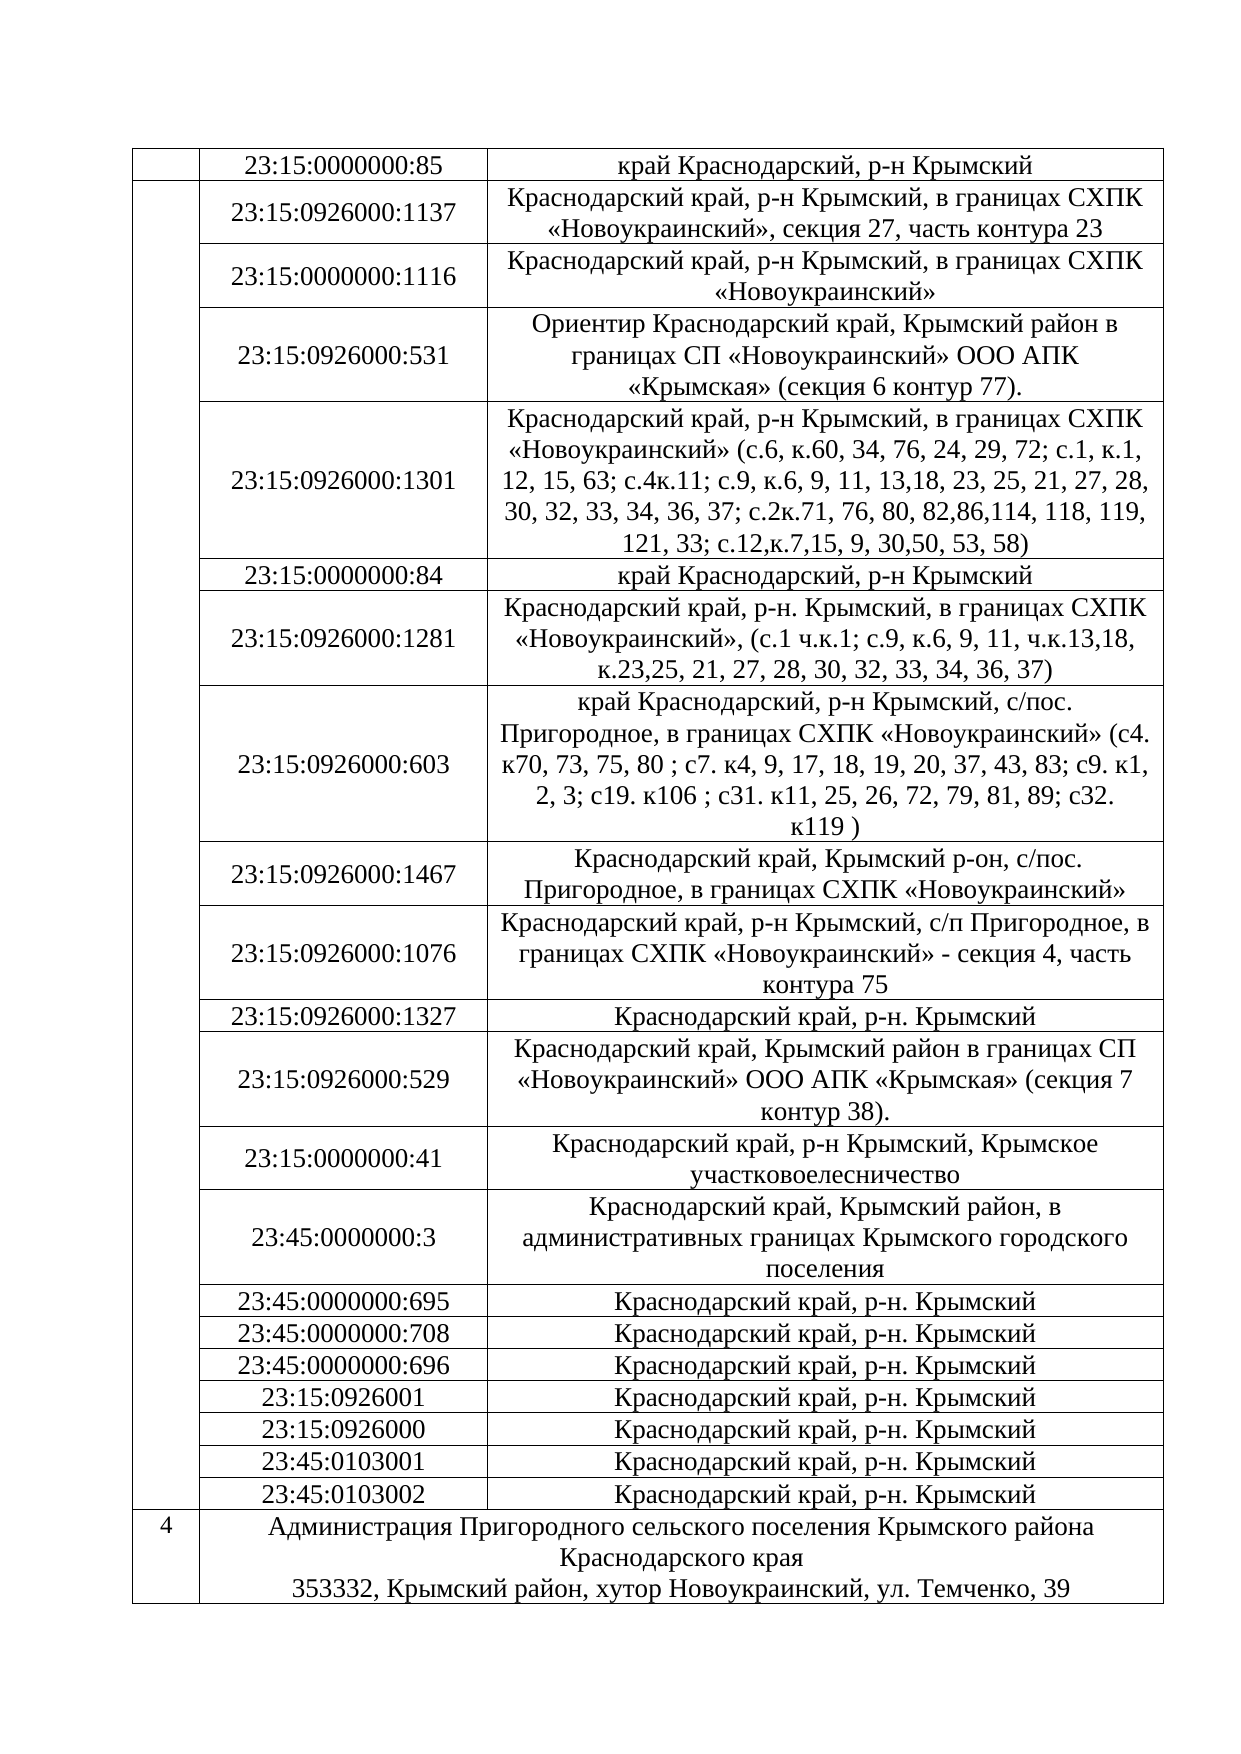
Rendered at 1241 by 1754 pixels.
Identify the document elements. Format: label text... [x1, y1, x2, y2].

table_cell 23:15:0926000:529 [200, 1032, 487, 1126]
table_cell 23:15:0926000:1281 [200, 591, 487, 684]
table_cell 23:15:0926000:1301 [200, 402, 487, 558]
table_cell Краснодарский край, р-н. Крымский [488, 1446, 1163, 1477]
table_cell Краснодарский край, р-н Крымский, в границах СХПК «Новоукраинский» (с.6, к.60, 34, 76, 24, 29, 72; с.1, к.1, 12, 15, 63; с.4к.11; с.9, к.6, 9, 11, 13,18, 23, 25, 21, 27, 28, 30, 32, 33, 34, 36, 37; с.2к.71, 76, 80, 82,86,114, 118, 119, 121, 33; с.12,к.7,15, 9, 30,50, 53, 58) [488, 402, 1163, 558]
table_cell 23:15:0926000:1137 [200, 181, 487, 243]
table_cell 23:15:0926000:1076 [200, 906, 487, 999]
table_cell Краснодарский край, р-н. Крымский, в границах СХПК «Новоукраинский», (с.1 ч.к.1; с.9, к.6, 9, 11, ч.к.13,18, к.23,25, 21, 27, 28, 30, 32, 33, 34, 36, 37) [488, 591, 1163, 684]
table_cell Краснодарский край, р-н Крымский, в границах СХПК «Новоукраинский», секция 27, часть контура 23 [488, 181, 1163, 243]
table_cell край Краснодарский, р-н Крымский [488, 559, 1163, 590]
table_cell 23:15:0000000:84 [200, 559, 487, 590]
table_cell Краснодарский край, Крымский район в границах СП «Новоукраинский» ООО АПК «Крымская» (секция 7 контур 38). [488, 1032, 1163, 1126]
table_cell 23:45:0000000:3 [200, 1190, 487, 1283]
table_cell 23:15:0926000:1467 [200, 842, 487, 904]
table_cell 23:15:0000000:85 [200, 149, 487, 180]
table_cell 23:15:0000000:41 [200, 1127, 487, 1189]
table_cell 23:45:0000000:695 [200, 1285, 487, 1316]
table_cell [200, 1510, 1163, 1603]
table_cell Краснодарский край, Крымский р-он, с/пос. Пригородное, в границах СХПК «Новоукраинский» [488, 842, 1163, 904]
table_cell 23:45:0000000:708 [200, 1317, 487, 1348]
table_cell Ориентир Краснодарский край, Крымский район в границах СП «Новоукраинский» ООО АПК «Крымская» (секция 6 контур 77). [488, 308, 1163, 401]
table_cell 23:45:0103002 [200, 1478, 487, 1509]
table_cell Краснодарский край, р-н. Крымский [488, 1317, 1163, 1348]
table_cell Краснодарский край, р-н. Крымский [488, 1285, 1163, 1316]
table_cell 4 [133, 1510, 199, 1603]
table_cell Краснодарский край, р-н. Крымский [488, 1413, 1163, 1444]
table_cell Краснодарский край, р-н. Крымский [488, 1000, 1163, 1031]
table_cell 23:15:0926000:531 [200, 308, 487, 401]
table_cell 23:15:0926001 [200, 1381, 487, 1412]
table_cell 23:15:0926000:603 [200, 686, 487, 841]
table_cell Краснодарский край, р-н. Крымский [488, 1349, 1163, 1380]
table_cell 23:45:0000000:696 [200, 1349, 487, 1380]
table_cell Краснодарский край, р-н Крымский, Крымское участковоелесничество [488, 1127, 1163, 1189]
table_cell 23:15:0926000 [200, 1413, 487, 1444]
table_cell Краснодарский край, Крымский район, в административных границах Крымского городского поселения [488, 1190, 1163, 1283]
table_cell 23:45:0103001 [200, 1446, 487, 1477]
table_cell Краснодарский край, р-н Крымский, с/п Пригородное, в границах СХПК «Новоукраинский» - секция 4, часть контура 75 [488, 906, 1163, 999]
table_cell 23:15:0926000:1327 [200, 1000, 487, 1031]
table_cell [133, 181, 199, 1509]
table_cell 23:15:0000000:1116 [200, 244, 487, 307]
table_cell Краснодарский край, р-н Крымский, в границах СХПК «Новоукраинский» [488, 244, 1163, 307]
table_cell край Краснодарский, р-н Крымский [488, 149, 1163, 180]
table_cell край Краснодарский, р-н Крымский, с/пос. Пригородное, в границах СХПК «Новоукраинский» (с4. к70, 73, 75, 80 ; с7. к4, 9, 17, 18, 19, 20, 37, 43, 83; с9. к1, 2, 3; с19. к106 ; с31. к11, 25, 26, 72, 79, 81, 89; с32. к119 ) [488, 686, 1163, 841]
table_cell Краснодарский край, р-н. Крымский [488, 1381, 1163, 1412]
table_cell Краснодарский край, р-н. Крымский [488, 1478, 1163, 1509]
